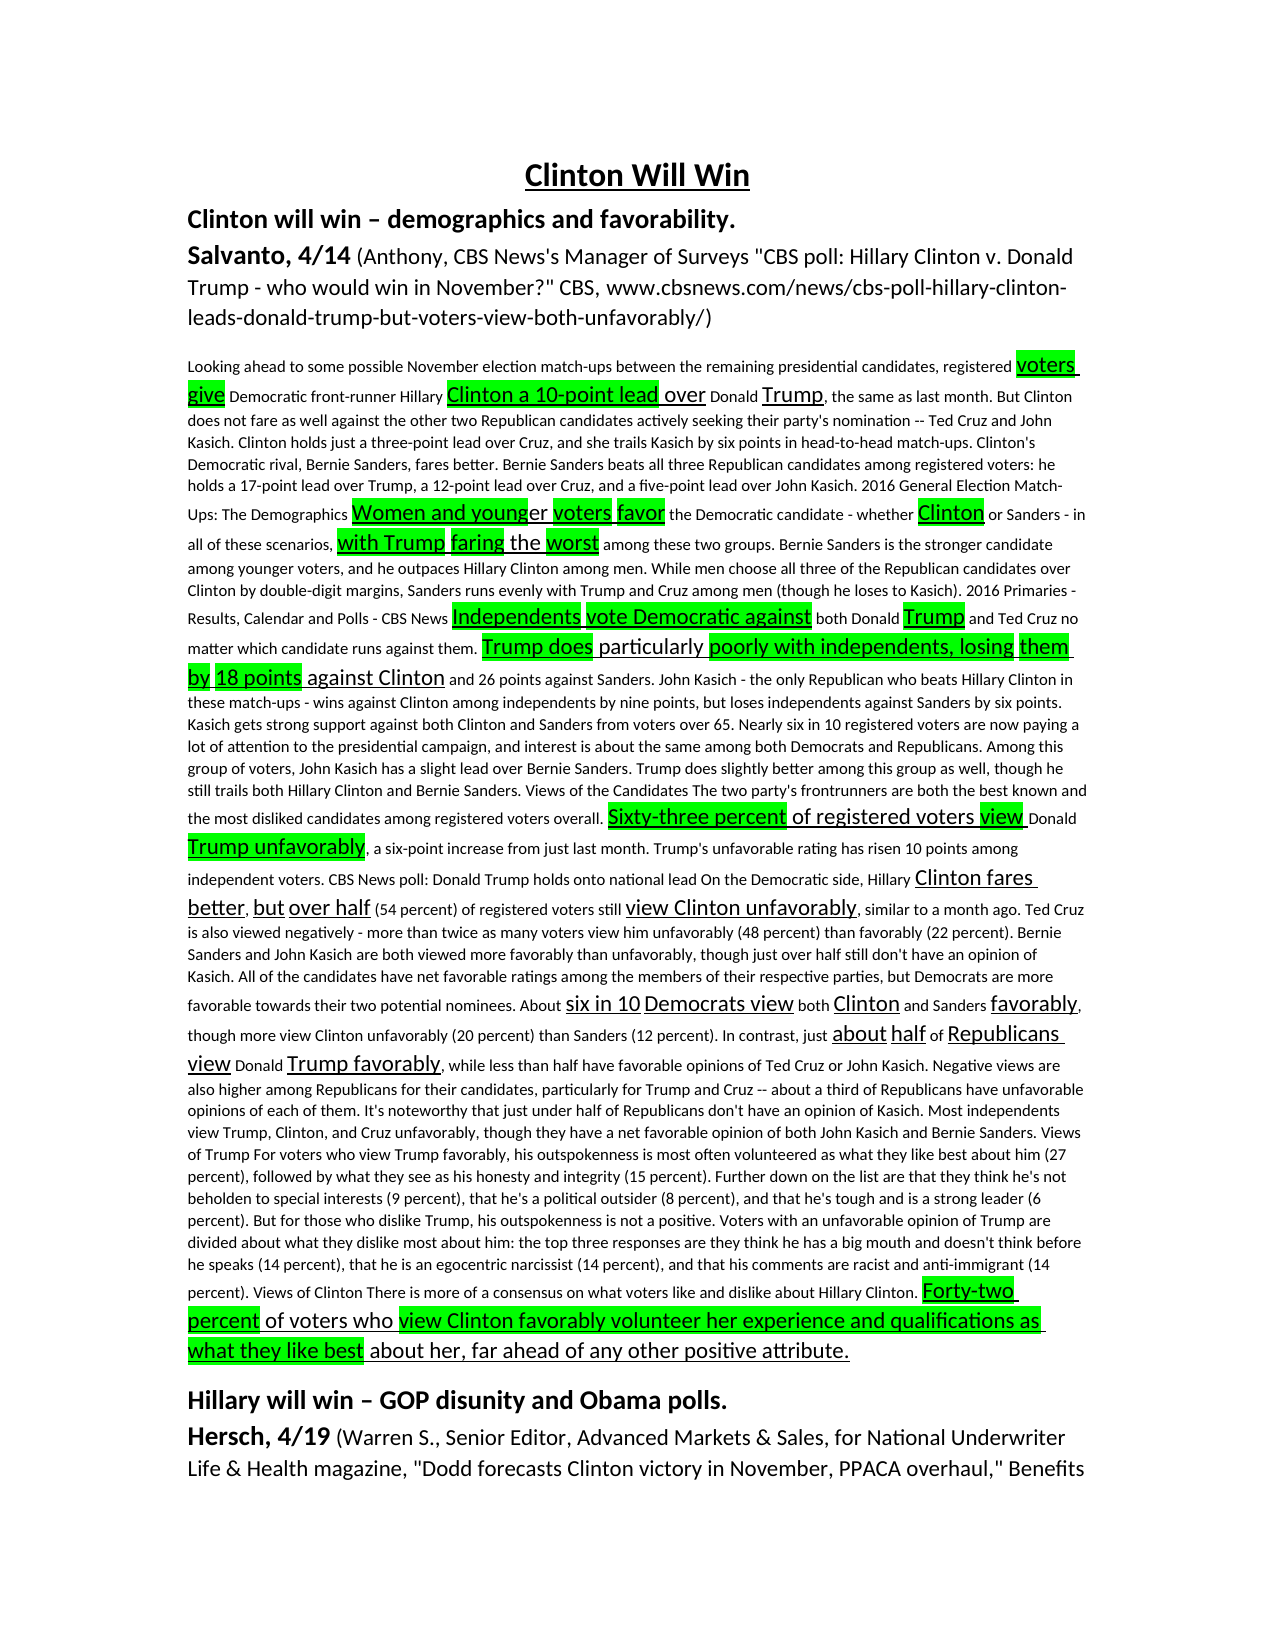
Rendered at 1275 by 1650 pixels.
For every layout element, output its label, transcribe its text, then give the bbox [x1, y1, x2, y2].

text Looking ahead to some possible November election match-ups between the remaining presidential candidates, registered voters give Democratic front-runner Hillary Clinton a 10-point lead over Donald Trump, the same as last month. But Clinton does not fare as well against the other two Republican candidates actively seeking their party's nomination -- Ted Cruz and John Kasich. Clinton holds just a three-point lead over Cruz, and she trails Kasich by six points in head-to-head match-ups. Clinton's Democratic rival, Bernie Sanders, fares better. Bernie Sanders beats all three Republican candidates among registered voters: he holds a 17-point lead over Trump, a 12-point lead over Cruz, and a five-point lead over John Kasich. 2016 General Election Match-Ups: The Demographics Women and younger voters favor the Democratic candidate - whether Clinton or Sanders - in all of these scenarios, with Trump faring the worst among these two groups. Bernie Sanders is the stronger candidate among younger voters, and he outpaces Hillary Clinton among men. While men choose all three of the Republican candidates over Clinton by double-digit margins, Sanders runs evenly with Trump and Cruz among men (though he loses to Kasich). 2016 Primaries - Results, Calendar and Polls - CBS News Independents vote Democratic against both Donald Trump and Ted Cruz no matter which candidate runs against them. Trump does particularly poorly with independents, losing them by 18 points against Clinton and 26 points against Sanders. John Kasich - the only Republican who beats Hillary Clinton in these match-ups - wins against Clinton among independents by nine points, but loses independents against Sanders by six points. Kasich gets strong support against both Clinton and Sanders from voters over 65. Nearly six in 10 registered voters are now paying a lot of attention to the presidential campaign, and interest is about the same among both Democrats and Republicans. Among this group of voters, John Kasich has a slight lead over Bernie Sanders. Trump does slightly better among this group as well, though he still trails both Hillary Clinton and Bernie Sanders. Views of the Candidates The two party's frontrunners are both the best known and the most disliked candidates among registered voters overall. Sixty-three percent of registered voters view Donald Trump unfavorably, a six-point increase from just last month. Trump's unfavorable rating has risen 10 points among independent voters. CBS News poll: Donald Trump holds onto national lead On the Democratic side, Hillary Clinton fares better, but over half (54 percent) of registered voters still view Clinton unfavorably, similar to a month ago. Ted Cruz is also viewed negatively - more than twice as many voters view him unfavorably (48 percent) than favorably (22 percent). Bernie Sanders and John Kasich are both viewed more favorably than unfavorably, though just over half still don't have an opinion of Kasich. All of the candidates have net favorable ratings among the members of their respective parties, but Democrats are more favorable towards their two potential nominees. About six in 10 Democrats view both Clinton and Sanders favorably, though more view Clinton unfavorably (20 percent) than Sanders (12 percent). In contrast, just about half of Republicans view Donald Trump favorably, while less than half have favorable opinions of Ted Cruz or John Kasich. Negative views are also higher among Republicans for their candidates, particularly for Trump and Cruz -- about a third of Republicans have unfavorable opinions of each of them. It's noteworthy that just under half of Republicans don't have an opinion of Kasich. Most independents view Trump, Clinton, and Cruz unfavorably, though they have a net favorable opinion of both John Kasich and Bernie Sanders. Views of Trump For voters who view Trump favorably, his outspokenness is most often volunteered as what they like best about him (27 percent), followed by what they see as his honesty and integrity (15 percent). Further down on the list are that they think he's not beholden to special interests (9 percent), that he's a political outsider (8 percent), and that he's tough and is a strong leader (6 percent). But for those who dislike Trump, his outspokenness is not a positive. Voters with an unfavorable opinion of Trump are divided about what they dislike most about him: the top three responses are they think he has a big mouth and doesn't think before he speaks (14 percent), that he is an egocentric narcissist (14 percent), and that his comments are racist and anti-immigrant (14 percent). Views of Clinton There is more of a consensus on what voters like and dislike about Hillary Clinton. Forty-two percent of voters who view Clinton favorably volunteer her experience and qualifications as what they like best about her, far ahead of any other positive attribute. [187, 350, 1087, 1365]
text Salvanto, 4/14 (Anthony, CBS News's Manager of Surveys "CBS poll: Hillary Clinton v. Donald Trump - who would win in November?" CBS, www.cbsnews.com/news/cbs-poll-hillary-clinton-leads-donald-trump-but-voters-view-both-unfavorably/) [187, 238, 1087, 331]
subtitle Hillary will win – GOP disunity and Obama polls. [187, 1383, 1087, 1417]
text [187, 1419, 1087, 1482]
subtitle Clinton Will Win [187, 154, 1087, 195]
subtitle Clinton will win – demographics and favorability. [187, 202, 1087, 235]
